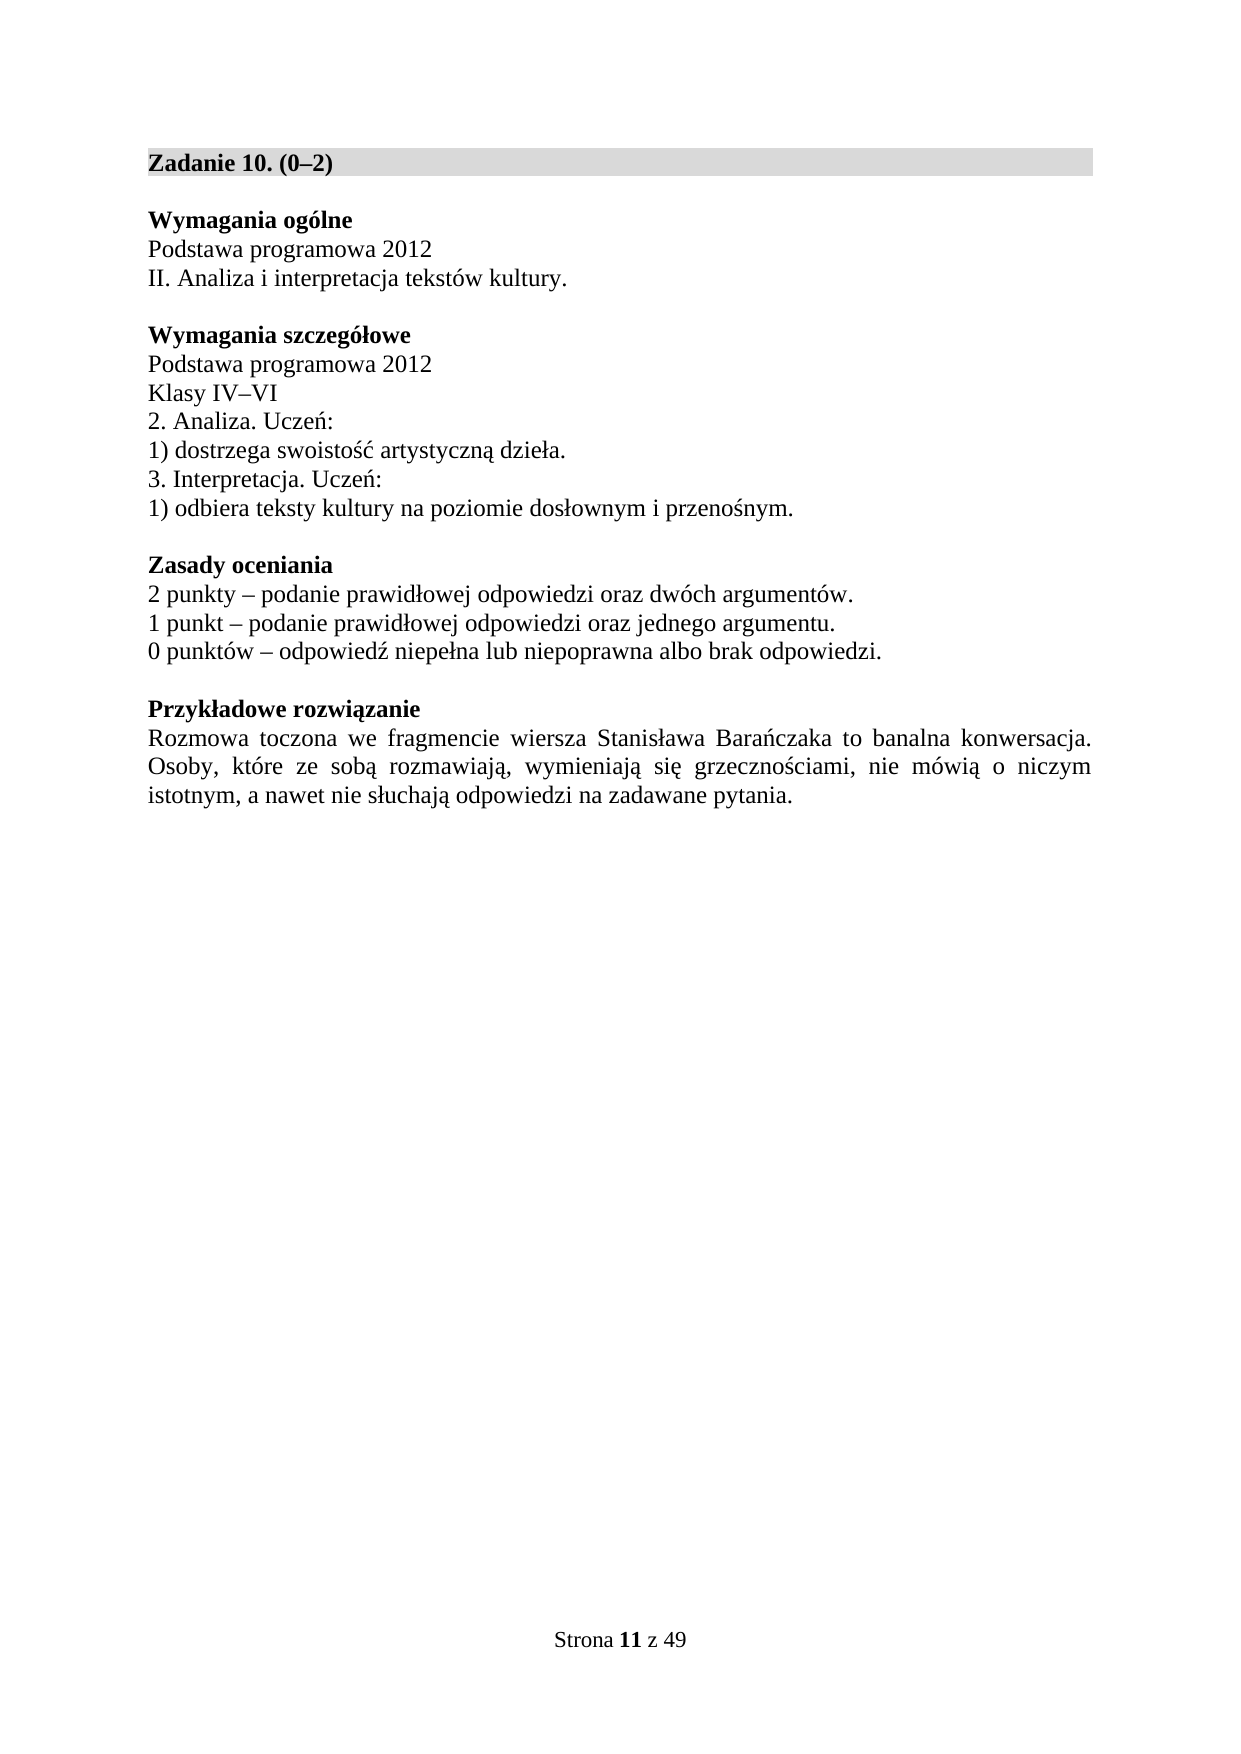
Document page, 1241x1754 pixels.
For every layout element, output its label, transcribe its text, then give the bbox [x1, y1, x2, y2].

text Rozmowa toczona we fragmencie wiersza Stanisława Barańczaka to banalna konwersacja. Osoby, które ze sobą rozmawiają, wymieniają się grzecznościami, nie mówią o niczym istotnym, a nawet nie słuchają odpowiedzi na zadawane pytania. [148, 723, 1093, 809]
text Podstawa programowa 2012 [148, 234, 1093, 263]
text Przykładowe rozwiązanie [148, 694, 1093, 723]
text II. Analiza i interpretacja tekstów kultury. [148, 263, 1093, 291]
text 2. Analiza. Uczeń: [148, 406, 1093, 435]
text Wymagania ogólne [148, 205, 1093, 234]
text 1 punkt – podanie prawidłowej odpowiedzi oraz jednego argumentu. [148, 608, 1093, 636]
text Zasady oceniania [148, 550, 1093, 579]
text Wymagania szczegółowe [148, 320, 1093, 349]
text Zadanie 10. (0–2) [148, 148, 1093, 176]
text 2 punkty – podanie prawidłowej odpowiedzi oraz dwóch argumentów. [148, 579, 1093, 608]
text 3. Interpretacja. Uczeń: [148, 464, 1093, 493]
text 1) odbiera teksty kultury na poziomie dosłownym i przenośnym. [148, 493, 1093, 521]
text 0 punktów – odpowiedź niepełna lub niepoprawna albo brak odpowiedzi. [148, 636, 1093, 665]
text Klasy IV–VI [148, 378, 1093, 406]
text 1) dostrzega swoistość artystyczną dzieła. [148, 435, 1093, 464]
text Podstawa programowa 2012 [148, 349, 1093, 378]
